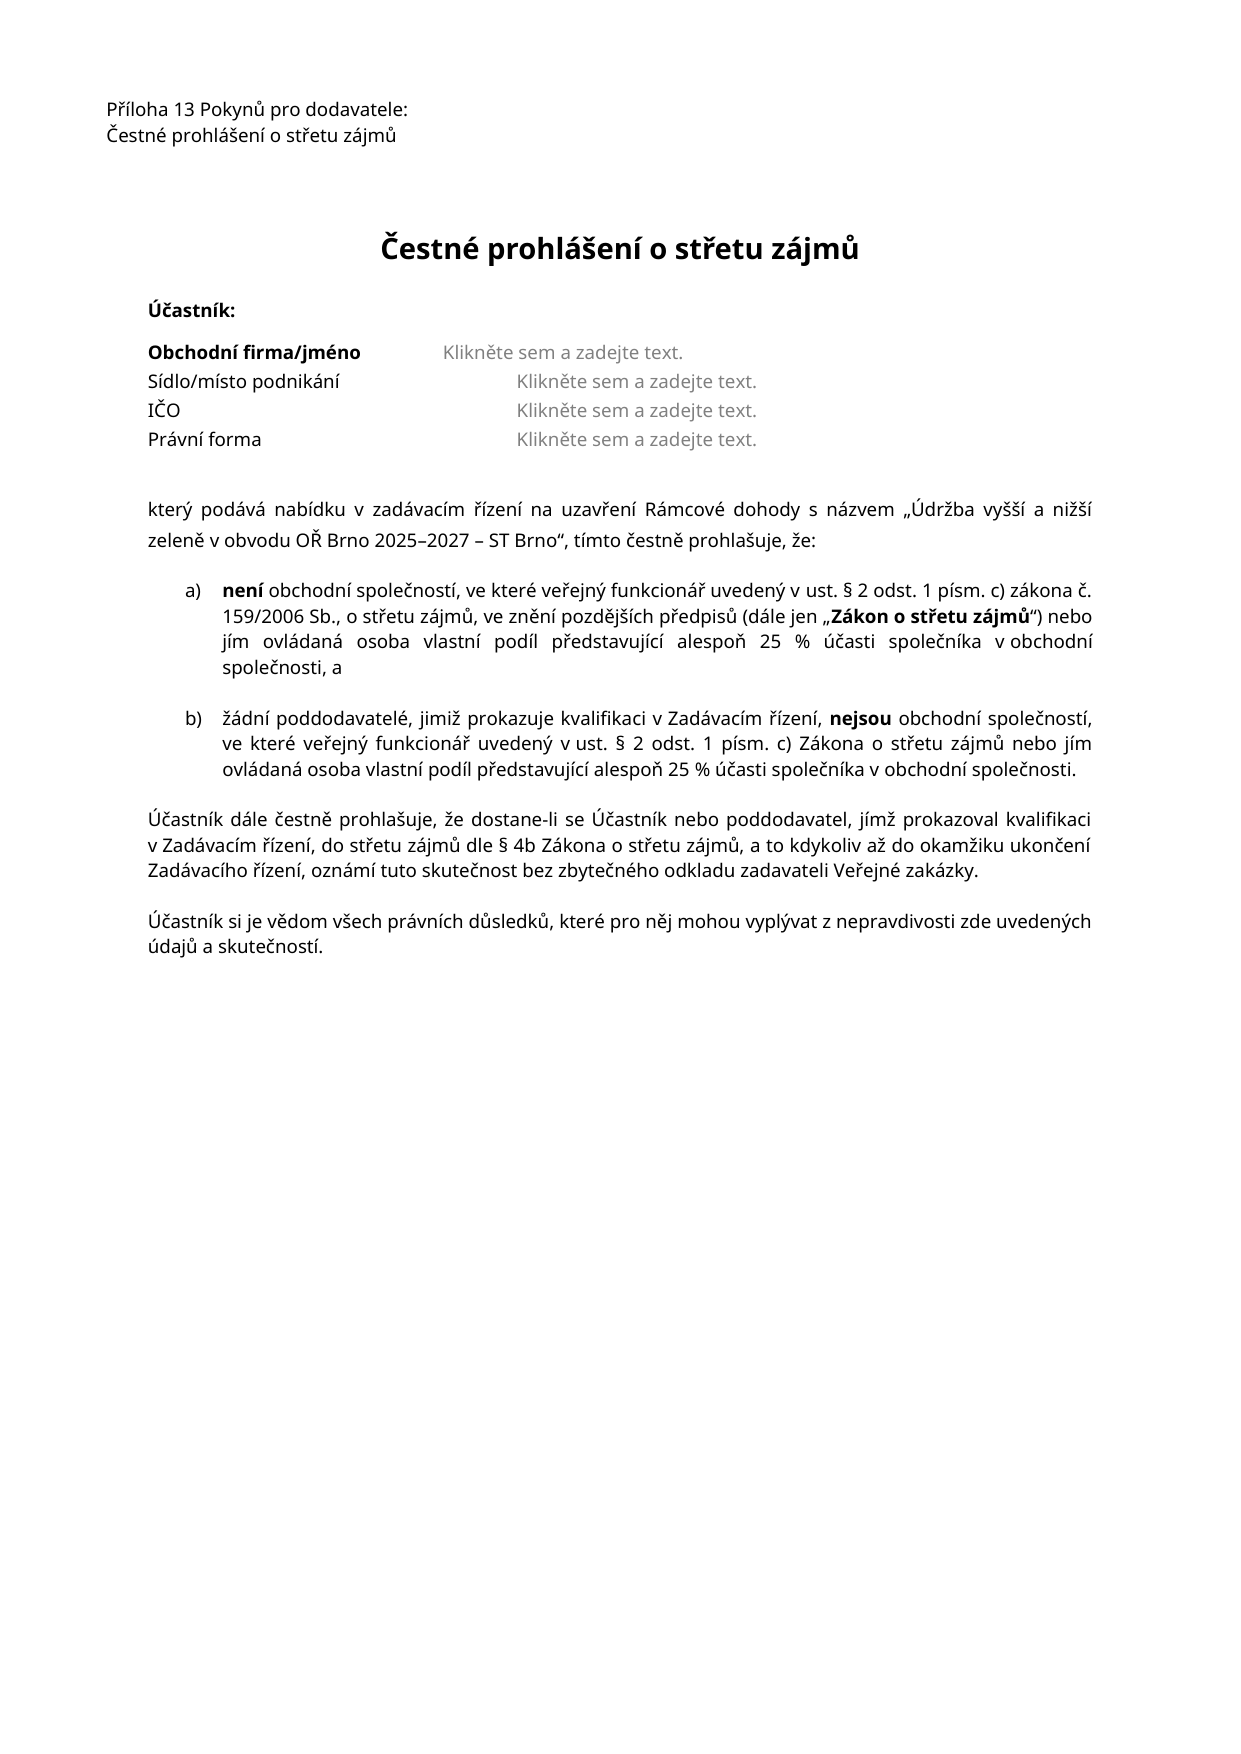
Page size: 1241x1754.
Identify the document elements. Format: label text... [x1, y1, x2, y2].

text Účastník dále čestně prohlašuje, že dostane-li se Účastník nebo poddodavatel, jímž prokazoval kvalifikaci v Zadávacím řízení, do střetu zájmů dle § 4b Zákona o střetu zájmů, a to kdykoliv až do okamžiku ukončení Zadávacího řízení, oznámí tuto skutečnost bez zbytečného odkladu zadavateli Veřejné zakázky. [148, 806, 1093, 883]
title Čestné prohlášení o střetu zájmů [148, 228, 1093, 268]
text Účastník si je vědom všech právních důsledků, které pro něj mohou vyplývat z nepravdivosti zde uvedených údajů a skutečností. [148, 908, 1093, 959]
text IČO [148, 394, 1093, 423]
text který podává nabídku v zadávacím řízení na uzavření Rámcové dohody s názvem „Údržba vyšší a nižší zeleně v obvodu OŘ Brno 2025–2027 – ST Brno“, tímto čestně prohlašuje, že: [148, 490, 1093, 553]
list žádní poddodavatelé, jimiž prokazuje kvalifikaci v Zadávacím řízení, nejsou obchodní společností, ve které veřejný funkcionář uvedený v ust. § 2 odst. 1 písm. c) Zákona o střetu zájmů nebo jím ovládaná osoba vlastní podíl představující alespoň 25 % účasti společníka v obchodní společnosti. [185, 705, 1093, 781]
text Účastník: [148, 293, 1093, 324]
list není obchodní společností, ve které veřejný funkcionář uvedený v ust. § 2 odst. 1 písm. c) zákona č. 159/2006 Sb., o střetu zájmů, ve znění pozdějších předpisů (dále jen „Zákon o střetu zájmů“) nebo jím ovládaná osoba vlastní podíl představující alespoň 25 % účasti společníka v obchodní společnosti, a [185, 578, 1093, 680]
text Obchodní firma/jméno [148, 336, 1093, 365]
text Sídlo/místo podnikání [148, 365, 1093, 394]
text Právní forma [148, 423, 1093, 452]
